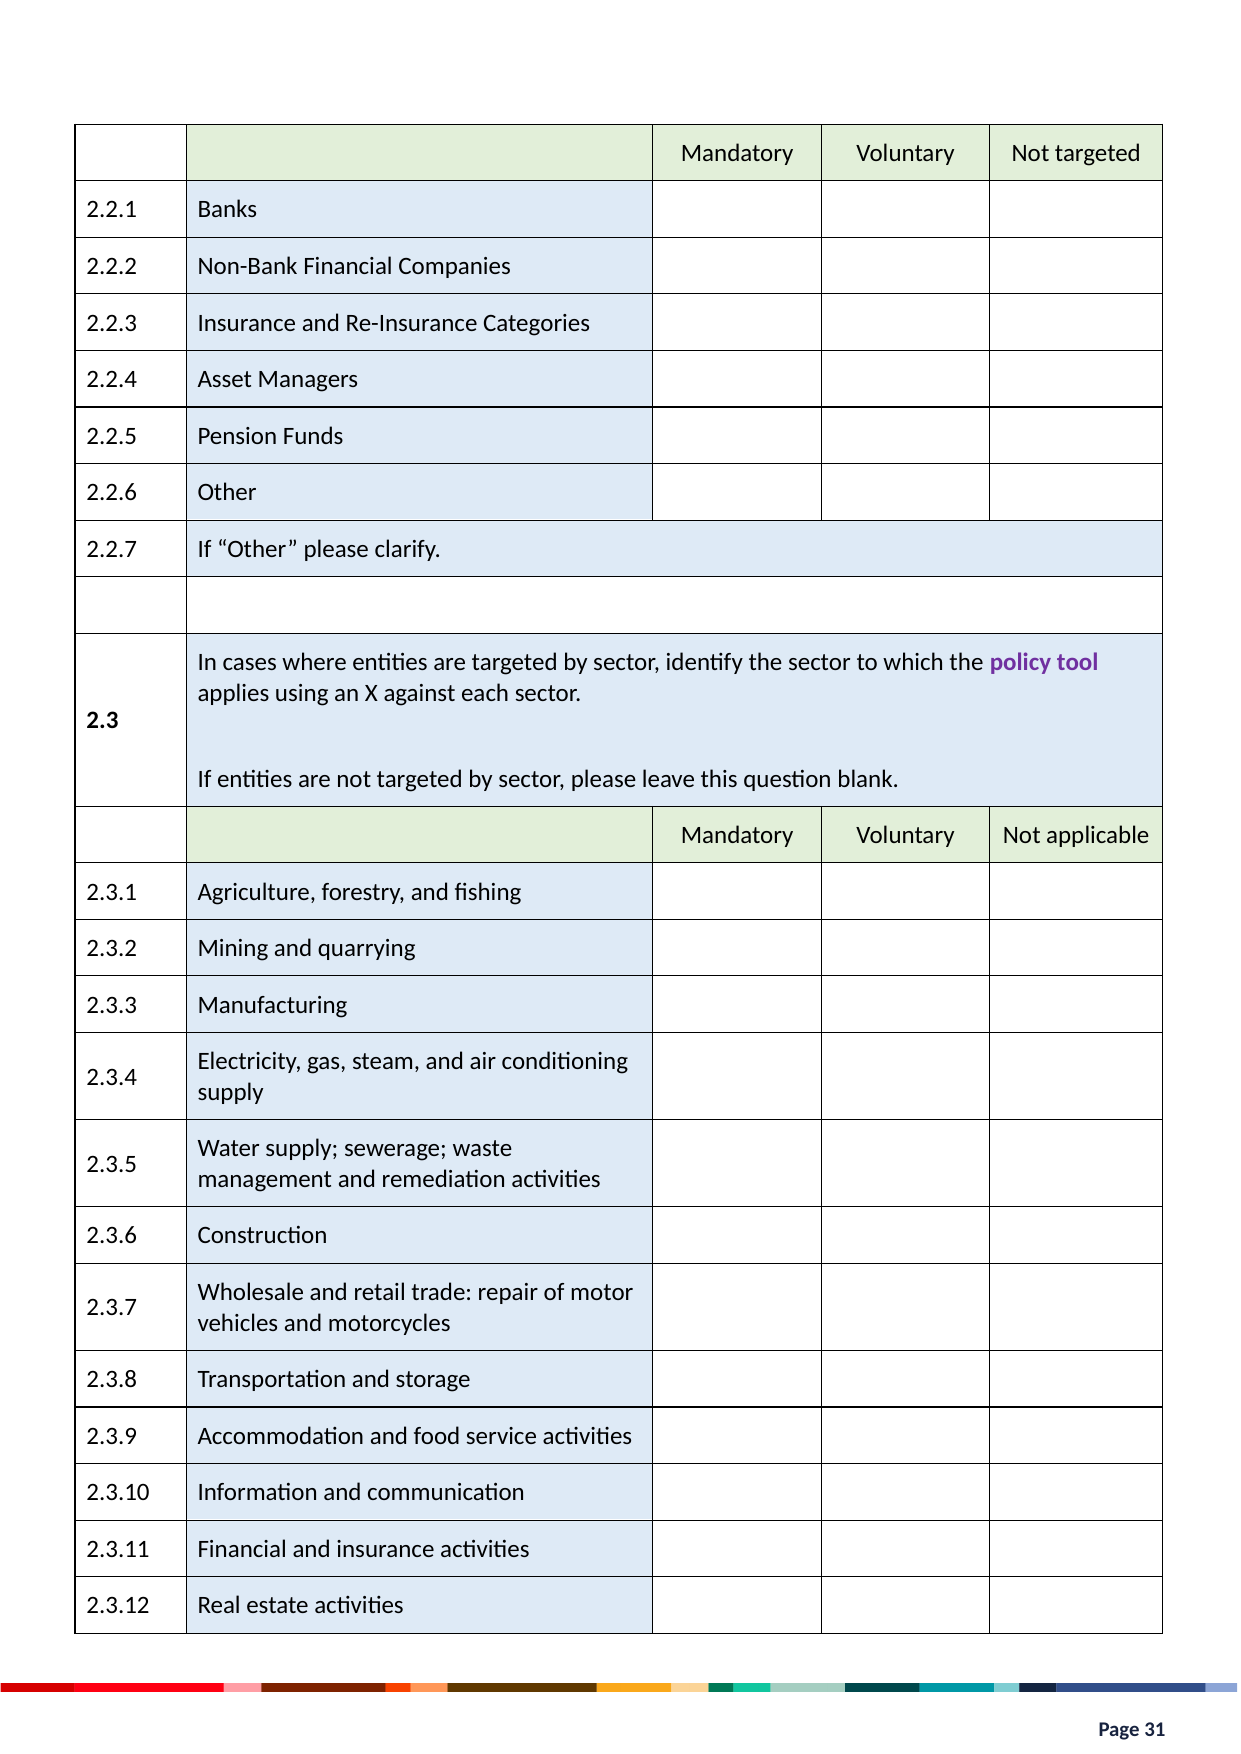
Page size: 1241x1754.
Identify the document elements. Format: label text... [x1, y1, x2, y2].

table_cell 2.3.10 [76, 1464, 186, 1519]
table_cell [822, 1351, 989, 1406]
table_cell [653, 1033, 821, 1119]
table_cell Agriculture, forestry, and fishing [187, 863, 652, 919]
table_cell Accommodation and food service activities [187, 1408, 652, 1463]
table_cell [990, 181, 1162, 237]
table_cell [653, 181, 821, 237]
table_cell 2.3.12 [76, 1577, 186, 1633]
table_cell [822, 1033, 989, 1119]
table_cell [653, 1464, 821, 1519]
table_cell [822, 1408, 989, 1463]
table_cell Transportation and storage [187, 1351, 652, 1406]
table_cell [653, 408, 821, 463]
table_cell 2.3.1 [76, 863, 186, 919]
table_cell Construction [187, 1207, 652, 1263]
table_cell [990, 464, 1162, 519]
table_cell Mandatory [653, 125, 821, 180]
table_cell [990, 1207, 1162, 1263]
table_cell [653, 1120, 821, 1206]
table_cell [822, 863, 989, 919]
table_cell [653, 1207, 821, 1263]
table_cell [990, 238, 1162, 293]
table_cell 2.2.2 [76, 238, 186, 293]
table_cell [990, 1577, 1162, 1633]
table_cell [990, 1464, 1162, 1519]
table_cell 2.3.4 [76, 1033, 186, 1119]
table_cell [653, 238, 821, 293]
table_cell [653, 1408, 821, 1463]
table_cell 2.3.2 [76, 920, 186, 975]
table_cell [990, 1351, 1162, 1406]
table_cell [822, 238, 989, 293]
table_cell [76, 125, 186, 180]
table_cell 2.3.3 [76, 976, 186, 1032]
table_cell [822, 1464, 989, 1519]
table_cell [990, 1264, 1162, 1350]
table_cell [990, 976, 1162, 1032]
table_cell [990, 408, 1162, 463]
table_cell [653, 1577, 821, 1633]
table_cell [653, 1351, 821, 1406]
table_cell [653, 920, 821, 975]
table_cell 2.3.7 [76, 1264, 186, 1350]
table_cell Wholesale and retail trade: repair of motor vehicles and motorcycles [187, 1264, 652, 1350]
table_cell [653, 294, 821, 350]
table_cell Voluntary [822, 125, 989, 180]
table_cell Mandatory [653, 807, 821, 862]
table_cell [990, 1521, 1162, 1576]
table_cell Asset Managers [187, 351, 652, 406]
table_cell 2.3.5 [76, 1120, 186, 1206]
table_cell Pension Funds [187, 408, 652, 463]
table_cell Other [187, 464, 652, 519]
table_cell Not applicable [990, 807, 1162, 862]
table_cell If “Other” please clarify. [187, 521, 1162, 576]
table_cell [990, 351, 1162, 406]
table_cell [822, 1521, 989, 1576]
table_cell [653, 1264, 821, 1350]
table_cell [822, 920, 989, 975]
table_cell Insurance and Re-Insurance Categories [187, 294, 652, 350]
table_cell [822, 408, 989, 463]
table_cell [822, 1264, 989, 1350]
table_cell Non-Bank Financial Companies [187, 238, 652, 293]
table_cell [653, 1521, 821, 1576]
table_cell 2.3 [76, 634, 186, 806]
table_cell [76, 807, 186, 862]
table_cell 2.2.5 [76, 408, 186, 463]
table_cell [653, 976, 821, 1032]
table_cell [990, 1033, 1162, 1119]
table_cell Mining and quarrying [187, 920, 652, 975]
picture [0, 1683, 1236, 1692]
table_cell [187, 125, 652, 180]
table_cell [653, 464, 821, 519]
table_cell [822, 464, 989, 519]
table_cell 2.3.6 [76, 1207, 186, 1263]
table_cell 2.2.4 [76, 351, 186, 406]
table_cell [990, 1408, 1162, 1463]
table_cell [822, 351, 989, 406]
table_cell [187, 577, 1162, 633]
table_cell 2.3.8 [76, 1351, 186, 1406]
table_cell [822, 1577, 989, 1633]
table_cell Financial and insurance activities [187, 1521, 652, 1576]
table_cell [187, 807, 652, 862]
table_cell 2.3.11 [76, 1521, 186, 1576]
table_cell [990, 920, 1162, 975]
table_cell [76, 577, 186, 633]
table_cell [822, 976, 989, 1032]
table_cell [990, 863, 1162, 919]
table_cell 2.2.1 [76, 181, 186, 237]
table_cell Not targeted [990, 125, 1162, 180]
table_cell In cases where entities are targeted by sector, identify the sector to which the policy tool applies using an X against each sector. If entities are not targeted by sector, please leave this question blank. [187, 634, 1162, 806]
table_cell Voluntary [822, 807, 989, 862]
table_cell Electricity, gas, steam, and air conditioning supply [187, 1033, 652, 1119]
table_cell [822, 1120, 989, 1206]
table_cell Real estate activities [187, 1577, 652, 1633]
table_cell [822, 294, 989, 350]
table_cell [990, 1120, 1162, 1206]
table_cell [990, 294, 1162, 350]
table_cell [822, 181, 989, 237]
table_cell [653, 863, 821, 919]
table_cell Water supply; sewerage; waste management and remediation activities [187, 1120, 652, 1206]
table_cell 2.2.7 [76, 521, 186, 576]
table_cell [653, 351, 821, 406]
table_cell Information and communication [187, 1464, 652, 1519]
table_cell Banks [187, 181, 652, 237]
table_cell 2.2.6 [76, 464, 186, 519]
table_cell 2.2.3 [76, 294, 186, 350]
table_cell [822, 1207, 989, 1263]
table_cell Manufacturing [187, 976, 652, 1032]
table_cell 2.3.9 [76, 1408, 186, 1463]
